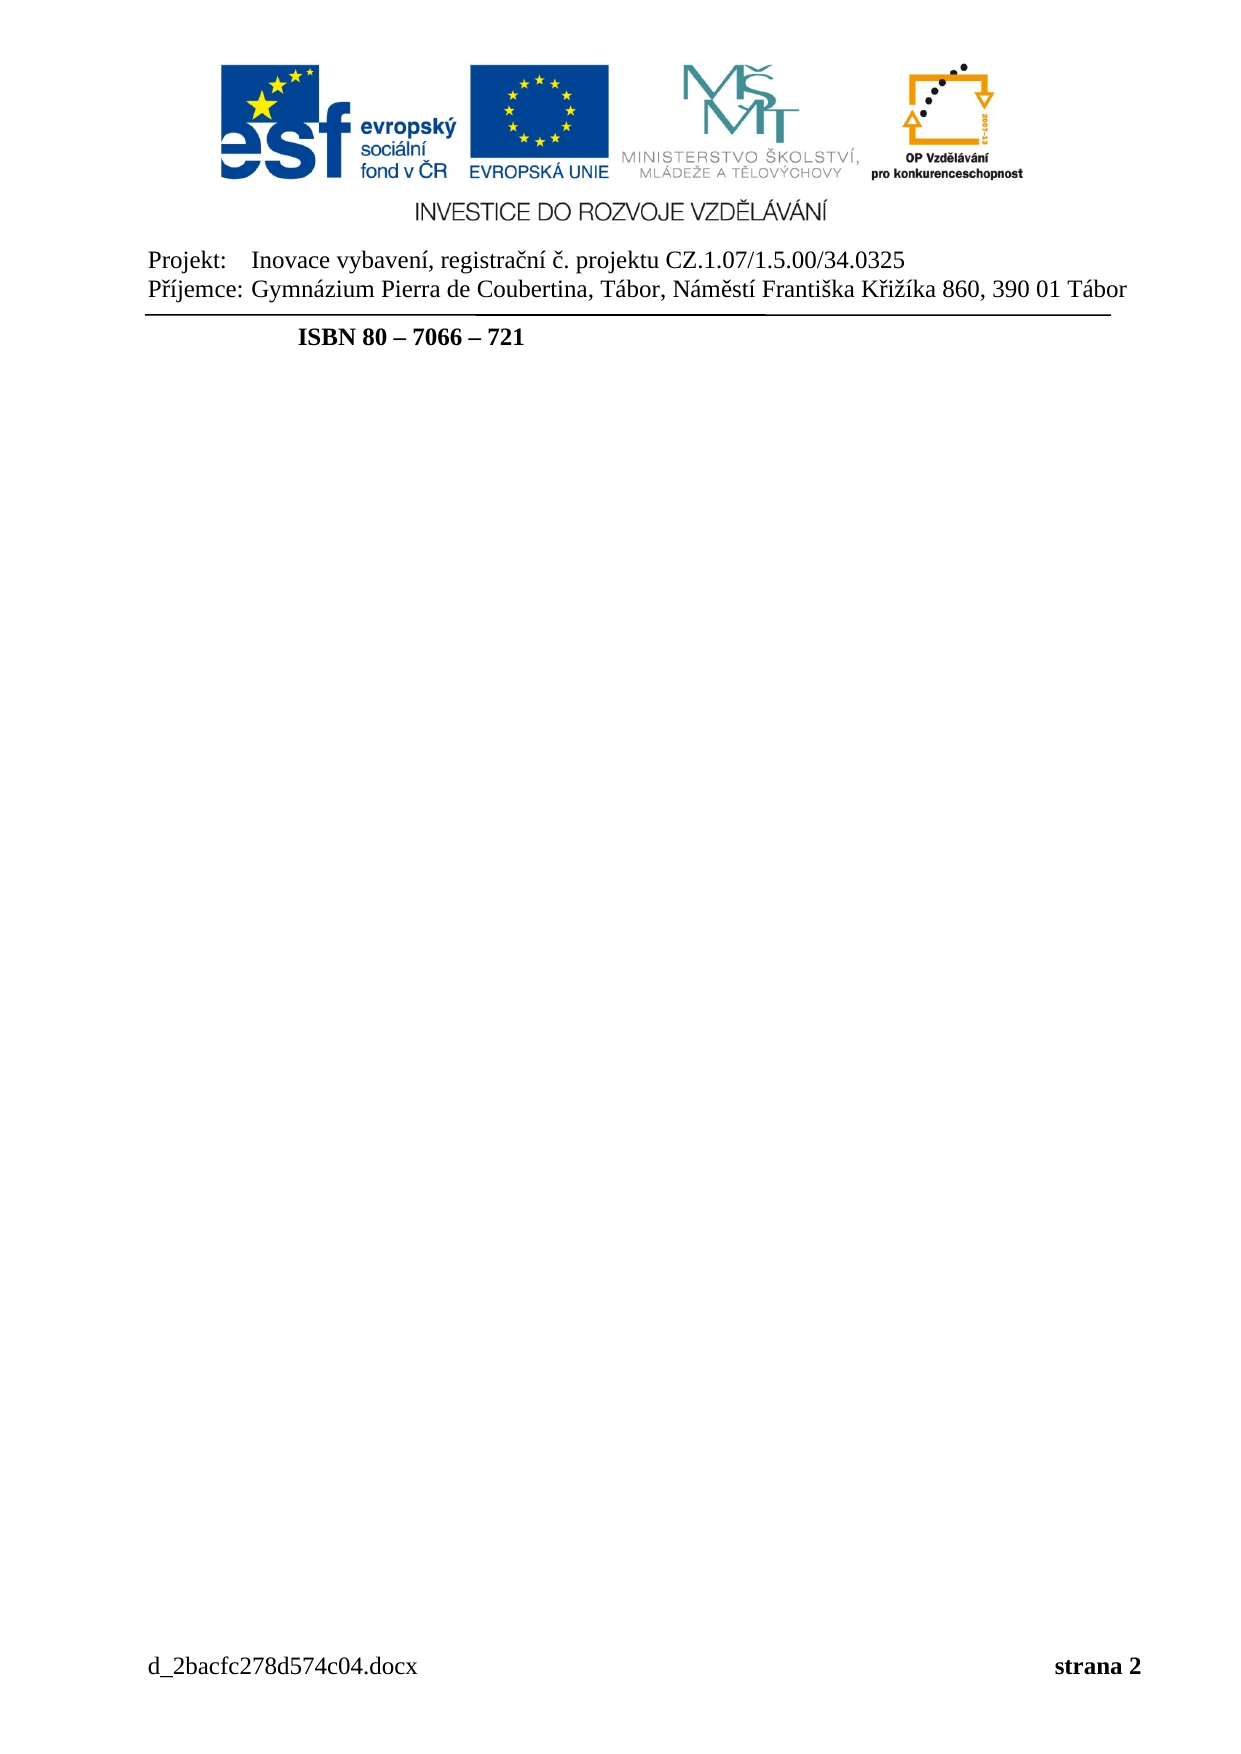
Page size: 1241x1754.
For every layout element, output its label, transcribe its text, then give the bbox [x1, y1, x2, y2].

text ISBN 80 – 7066 – 721 [148, 322, 1144, 351]
picture [217, 62, 1029, 224]
